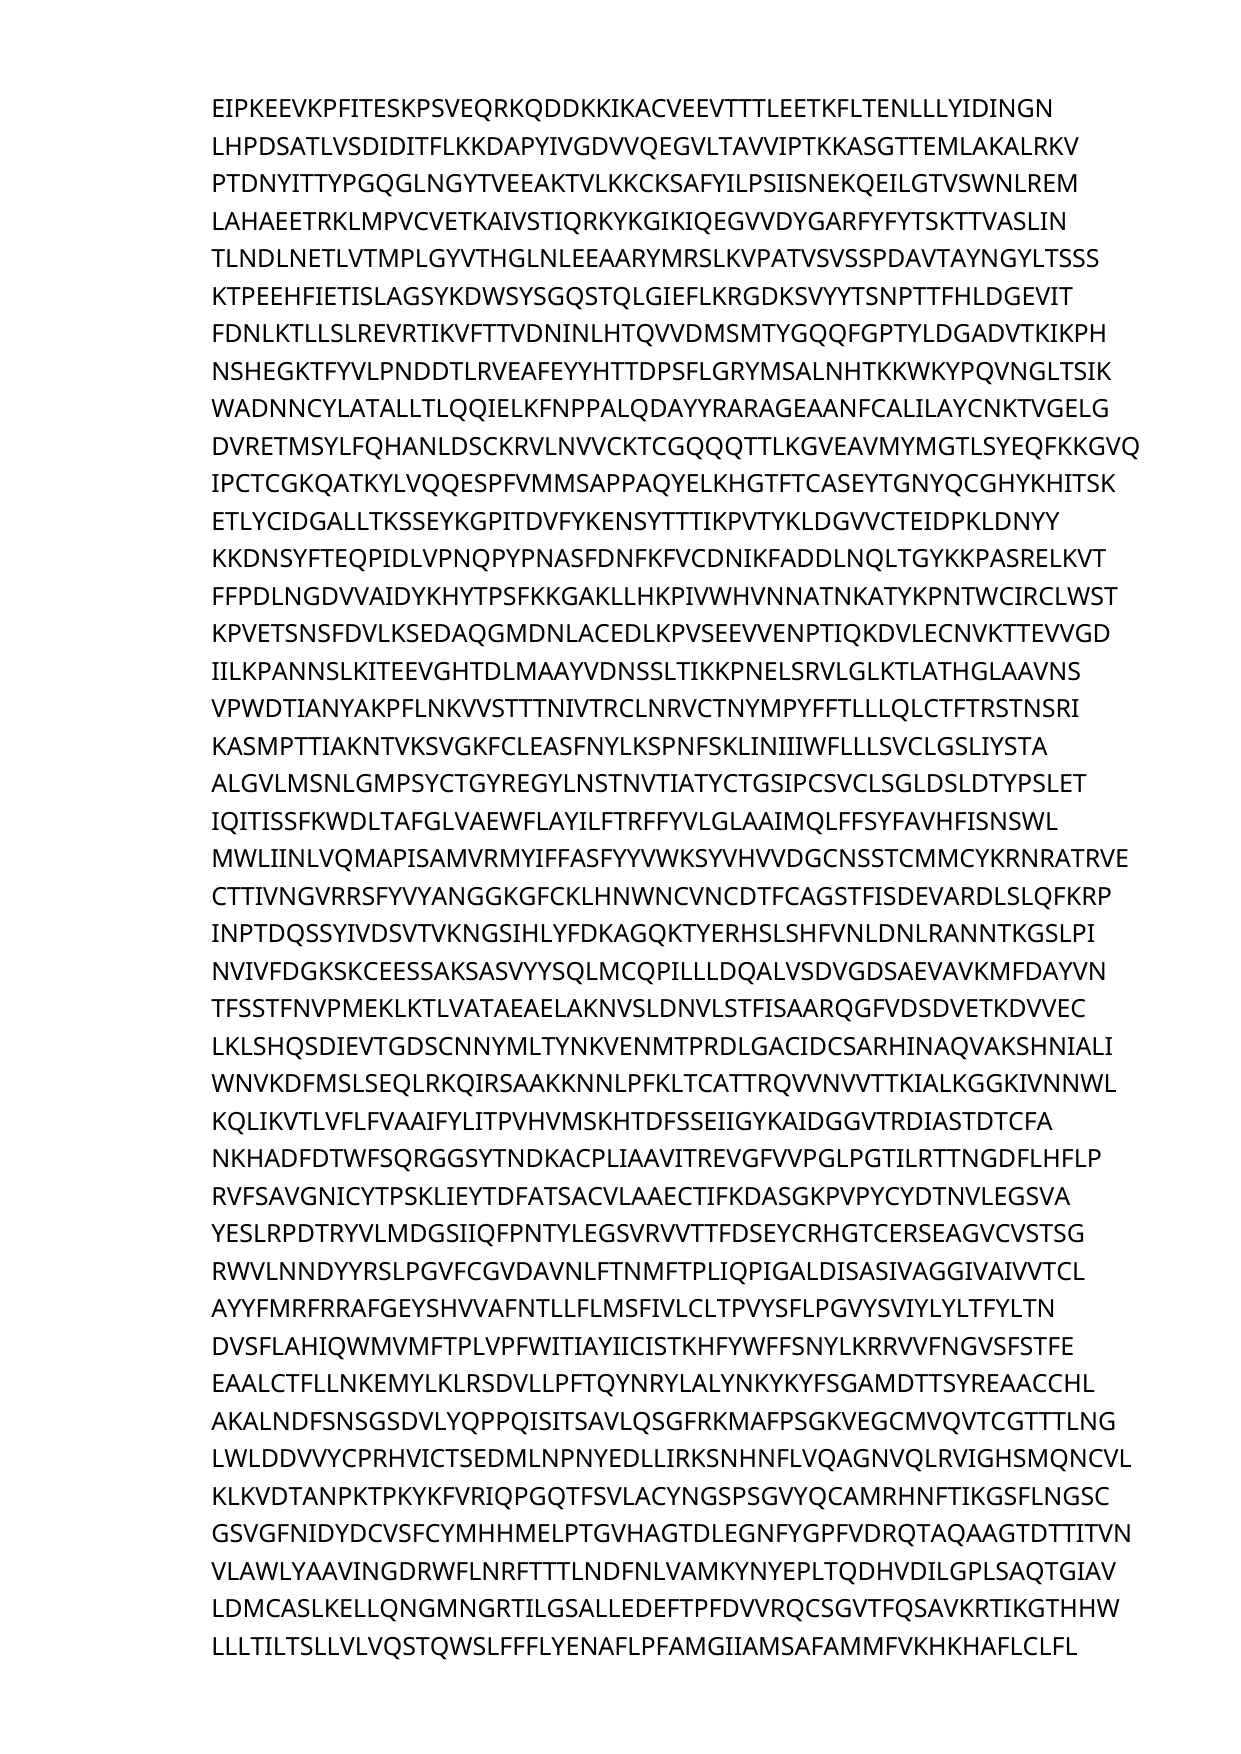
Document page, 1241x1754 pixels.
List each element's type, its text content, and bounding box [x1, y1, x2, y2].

text VLAWLYAAVINGDRWFLNRFTTTLNDFNLVAMKYNYEPLTQDHVDILGPLSAQTGIAV [75, 1552, 1165, 1589]
text VPWDTIANYAKPFLNKVVSTTTNIVTRCLNRVCTNYMPYFFTLLLQLCTFTRSTNSRI [75, 689, 1165, 727]
text CTTIVNGVRRSFYVYANGGKGFCKLHNWNCVNCDTFCAGSTFISDEVARDLSLQFKRP [75, 877, 1165, 914]
text DVSFLAHIQWMVMFTPLVPFWITIAYIICISTKHFYWFFSNYLKRRVVFNGVSFSTFE [75, 1327, 1165, 1364]
text AKALNDFSNSGSDVLYQPPQISITSAVLQSGFRKMAFPSGKVEGCMVQVTCGTTTLNG [75, 1402, 1165, 1439]
text IILKPANNSLKITEEVGHTDLMAAYVDNSSLTIKKPNELSRVLGLKTLATHGLAAVNS [75, 652, 1165, 689]
text DVRETMSYLFQHANLDSCKRVLNVVCKTCGQQQTTLKGVEAVMYMGTLSYEQFKKGVQ [75, 427, 1165, 464]
text FFPDLNGDVVAIDYKHYTPSFKKGAKLLHKPIVWHVNNATNKATYKPNTWCIRCLWST [75, 577, 1165, 614]
text PTDNYITTYPGQGLNGYTVEEAKTVLKKCKSAFYILPSIISNEKQEILGTVSWNLREM [75, 164, 1165, 202]
text ALGVLMSNLGMPSYCTGYREGYLNSTNVTIATYCTGSIPCSVCLSGLDSLDTYPSLET [75, 764, 1165, 802]
text KKDNSYFTEQPIDLVPNQPYPNASFDNFKFVCDNIKFADDLNQLTGYKKPASRELKVT [75, 539, 1165, 577]
text LHPDSATLVSDIDITFLKKDAPYIVGDVVQEGVLTAVVIPTKKASGTTEMLAKALRKV [75, 127, 1165, 164]
text RVFSAVGNICYTPSKLIEYTDFATSACVLAAECTIFKDASGKPVPYCYDTNVLEGSVA [75, 1177, 1165, 1214]
text KASMPTTIAKNTVKSVGKFCLEASFNYLKSPNFSKLINIIIWFLLLSVCLGSLIYSTA [75, 727, 1165, 764]
text LKLSHQSDIEVTGDSCNNYMLTYNKVENMTPRDLGACIDCSARHINAQVAKSHNIALI [75, 1027, 1165, 1064]
text AYYFMRFRRAFGEYSHVVAFNTLLFLMSFIVLCLTPVYSFLPGVYSVIYLYLTFYLTN [75, 1289, 1165, 1327]
text INPTDQSSYIVDSVTVKNGSIHLYFDKAGQKTYERHSLSHFVNLDNLRANNTKGSLPI [75, 914, 1165, 952]
text WNVKDFMSLSEQLRKQIRSAAKKNNLPFKLTCATTRQVVNVVTTKIALKGGKIVNNWL [75, 1064, 1165, 1102]
text LAHAEETRKLMPVCVETKAIVSTIQRKYKGIKIQEGVVDYGARFYFYTSKTTVASLIN [75, 202, 1165, 239]
text KQLIKVTLVFLFVAAIFYLITPVHVMSKHTDFSSEIIGYKAIDGGVTRDIASTDTCFA [75, 1102, 1165, 1139]
text IPCTCGKQATKYLVQQESPFVMMSAPPAQYELKHGTFTCASEYTGNYQCGHYKHITSK [75, 464, 1165, 502]
text WADNNCYLATALLTLQQIELKFNPPALQDAYYRARAGEAANFCALILAYCNKTVGELG [75, 389, 1165, 427]
text LDMCASLKELLQNGMNGRTILGSALLEDEFTPFDVVRQCSGVTFQSAVKRTIKGTHHW [75, 1589, 1165, 1627]
text LWLDDVVYCPRHVICTSEDMLNPNYEDLLIRKSNHNFLVQAGNVQLRVIGHSMQNCVL [75, 1439, 1165, 1477]
text EIPKEEVKPFITESKPSVEQRKQDDKKIKACVEEVTTTLEETKFLTENLLLYIDINGN [75, 89, 1165, 127]
text TLNDLNETLVTMPLGYVTHGLNLEEAARYMRSLKVPATVSVSSPDAVTAYNGYLTSSS [75, 239, 1165, 277]
text KPVETSNSFDVLKSEDAQGMDNLACEDLKPVSEEVVENPTIQKDVLECNVKTTEVVGD [75, 614, 1165, 652]
text NKHADFDTWFSQRGGSYTNDKACPLIAAVITREVGFVVPGLPGTILRTTNGDFLHFLP [75, 1139, 1165, 1177]
text IQITISSFKWDLTAFGLVAEWFLAYILFTRFFYVLGLAAIMQLFFSYFAVHFISNSWL [75, 802, 1165, 839]
text ETLYCIDGALLTKSSEYKGPITDVFYKENSYTTTIKPVTYKLDGVVCTEIDPKLDNYY [75, 502, 1165, 539]
text FDNLKTLLSLREVRTIKVFTTVDNINLHTQVVDMSMTYGQQFGPTYLDGADVTKIKPH [75, 314, 1165, 352]
text GSVGFNIDYDCVSFCYMHHMELPTGVHAGTDLEGNFYGPFVDRQTAQAAGTDTTITVN [75, 1514, 1165, 1552]
text LLLTILTSLLVLVQSTQWSLFFFLYENAFLPFAMGIIAMSAFAMMFVKHKHAFLCLFL [75, 1627, 1165, 1664]
text MWLIINLVQMAPISAMVRMYIFFASFYYVWKSYVHVVDGCNSSTCMMCYKRNRATRVE [75, 839, 1165, 877]
text NVIVFDGKSKCEESSAKSASVYYSQLMCQPILLLDQALVSDVGDSAEVAVKMFDAYVN [75, 952, 1165, 989]
text NSHEGKTFYVLPNDDTLRVEAFEYYHTTDPSFLGRYMSALNHTKKWKYPQVNGLTSIK [75, 352, 1165, 389]
text RWVLNNDYYRSLPGVFCGVDAVNLFTNMFTPLIQPIGALDISASIVAGGIVAIVVTCL [75, 1252, 1165, 1289]
text YESLRPDTRYVLMDGSIIQFPNTYLEGSVRVVTTFDSEYCRHGTCERSEAGVCVSTSG [75, 1214, 1165, 1252]
text TFSSTFNVPMEKLKTLVATAEAELAKNVSLDNVLSTFISAARQGFVDSDVETKDVVEC [75, 989, 1165, 1027]
text KTPEEHFIETISLAGSYKDWSYSGQSTQLGIEFLKRGDKSVYYTSNPTTFHLDGEVIT [75, 277, 1165, 314]
text KLKVDTANPKTPKYKFVRIQPGQTFSVLACYNGSPSGVYQCAMRHNFTIKGSFLNGSC [75, 1477, 1165, 1514]
text EAALCTFLLNKEMYLKLRSDVLLPFTQYNRYLALYNKYKYFSGAMDTTSYREAACCHL [75, 1364, 1165, 1402]
